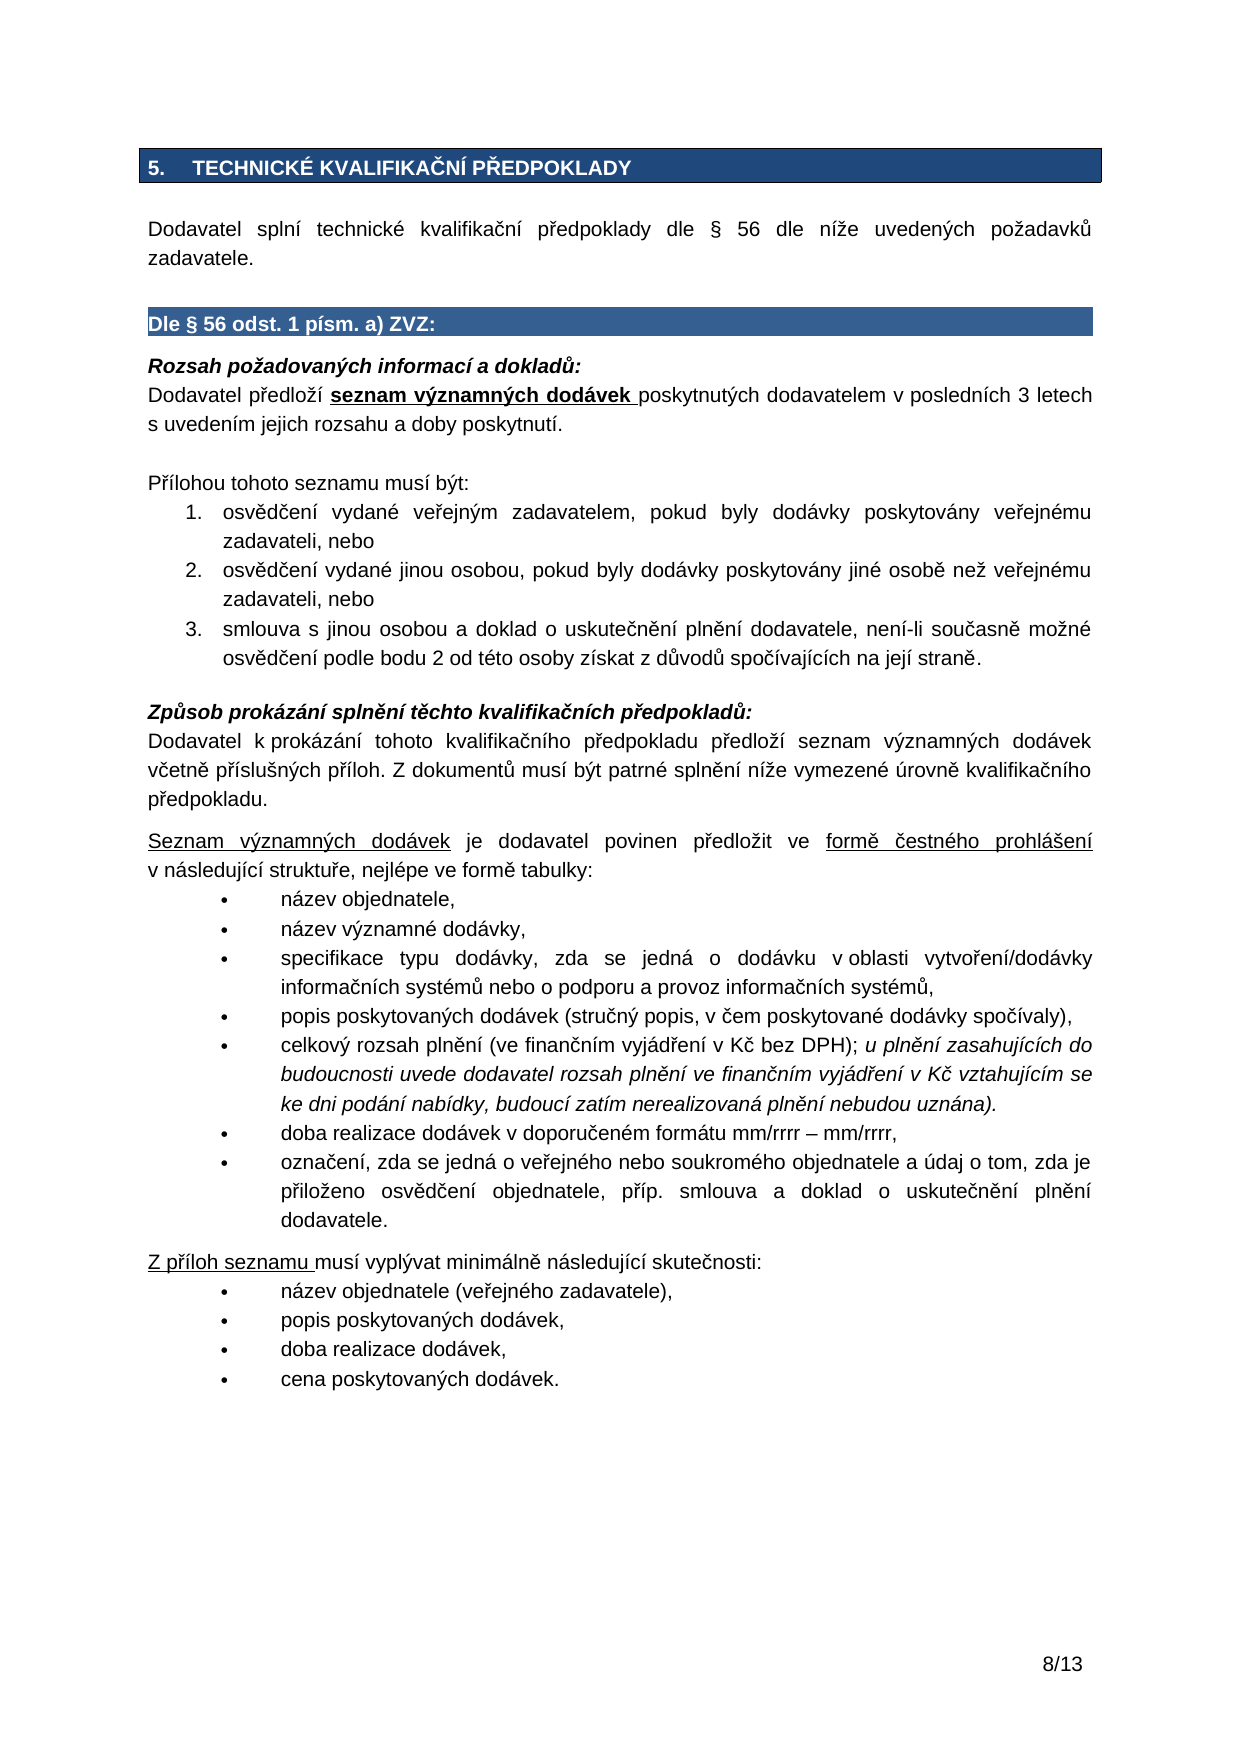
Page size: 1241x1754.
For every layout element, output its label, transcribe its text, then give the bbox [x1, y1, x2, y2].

list název objednatele (veřejného zadavatele), [221, 1274, 1093, 1303]
text Dodavatel k prokázání tohoto kvalifikačního předpokladu předloží seznam významných dodávek včetně příslušných příloh. Z dokumentů musí být patrné splnění níže vymezené úrovně kvalifikačního předpokladu. [148, 724, 1093, 811]
text Dodavatel splní technické kvalifikační předpoklady dle § 56 dle níže uvedených požadavků zadavatele. [148, 211, 1093, 269]
text Rozsah požadovaných informací a dokladů: [148, 349, 1093, 378]
list název objednatele, [221, 882, 1093, 911]
list celkový rozsah plnění (ve finančním vyjádření v Kč bez DPH); u plnění zasahujících do budoucnosti uvede dodavatel rozsah plnění ve finančním vyjádření v Kč vztahujícím se ke dni podání nabídky, budoucí zatím nerealizovaná plnění nebudou uznána). [221, 1028, 1093, 1115]
list popis poskytovaných dodávek (stručný popis, v čem poskytované dodávky spočívaly), [221, 999, 1093, 1028]
list doba realizace dodávek, [221, 1332, 1093, 1361]
list smlouva s jinou osobou a doklad o uskutečnění plnění dodavatele, není-li současně možné osvědčení podle bodu 2 od této osoby získat z důvodů spočívajících na její straně. [185, 611, 1093, 669]
list označení, zda se jedná o veřejného nebo soukromého objednatele a údaj o tom, zda je přiloženo osvědčení objednatele, příp. smlouva a doklad o uskutečnění plnění dodavatele. [221, 1144, 1093, 1232]
text Seznam významných dodávek je dodavatel povinen předložit ve formě čestného prohlášení v následující struktuře, nejlépe ve formě tabulky: [148, 824, 1093, 882]
list osvědčení vydané jinou osobou, pokud byly dodávky poskytovány jiné osobě než veřejnému zadavateli, nebo [185, 553, 1093, 611]
list cena poskytovaných dodávek. [221, 1361, 1093, 1390]
list TECHNICKÉ KVALIFIKAČNÍ PŘEDPOKLADY [140, 149, 1101, 182]
text Způsob prokázání splnění těchto kvalifikačních předpokladů: [148, 694, 1093, 724]
list název významné dodávky, [221, 911, 1093, 940]
list doba realizace dodávek v doporučeném formátu mm/rrrr – mm/rrrr, [221, 1115, 1093, 1144]
list popis poskytovaných dodávek, [221, 1303, 1093, 1332]
text Z příloh seznamu musí vyplývat minimálně následující skutečnosti: [148, 1244, 1093, 1274]
text Dle § 56 odst. 1 písm. a) ZVZ: [148, 307, 1093, 336]
list specifikace typu dodávky, zda se jedná o dodávku v oblasti vytvoření/dodávky informačních systémů nebo o podporu a provoz informačních systémů, [221, 940, 1093, 999]
list osvědčení vydané veřejným zadavatelem, pokud byly dodávky poskytovány veřejnému zadavateli, nebo [185, 494, 1093, 553]
text Přílohou tohoto seznamu musí být: [148, 465, 1093, 494]
text Dodavatel předloží seznam významných dodávek poskytnutých dodavatelem v posledních 3 letech s uvedením jejich rozsahu a doby poskytnutí. [148, 378, 1093, 436]
